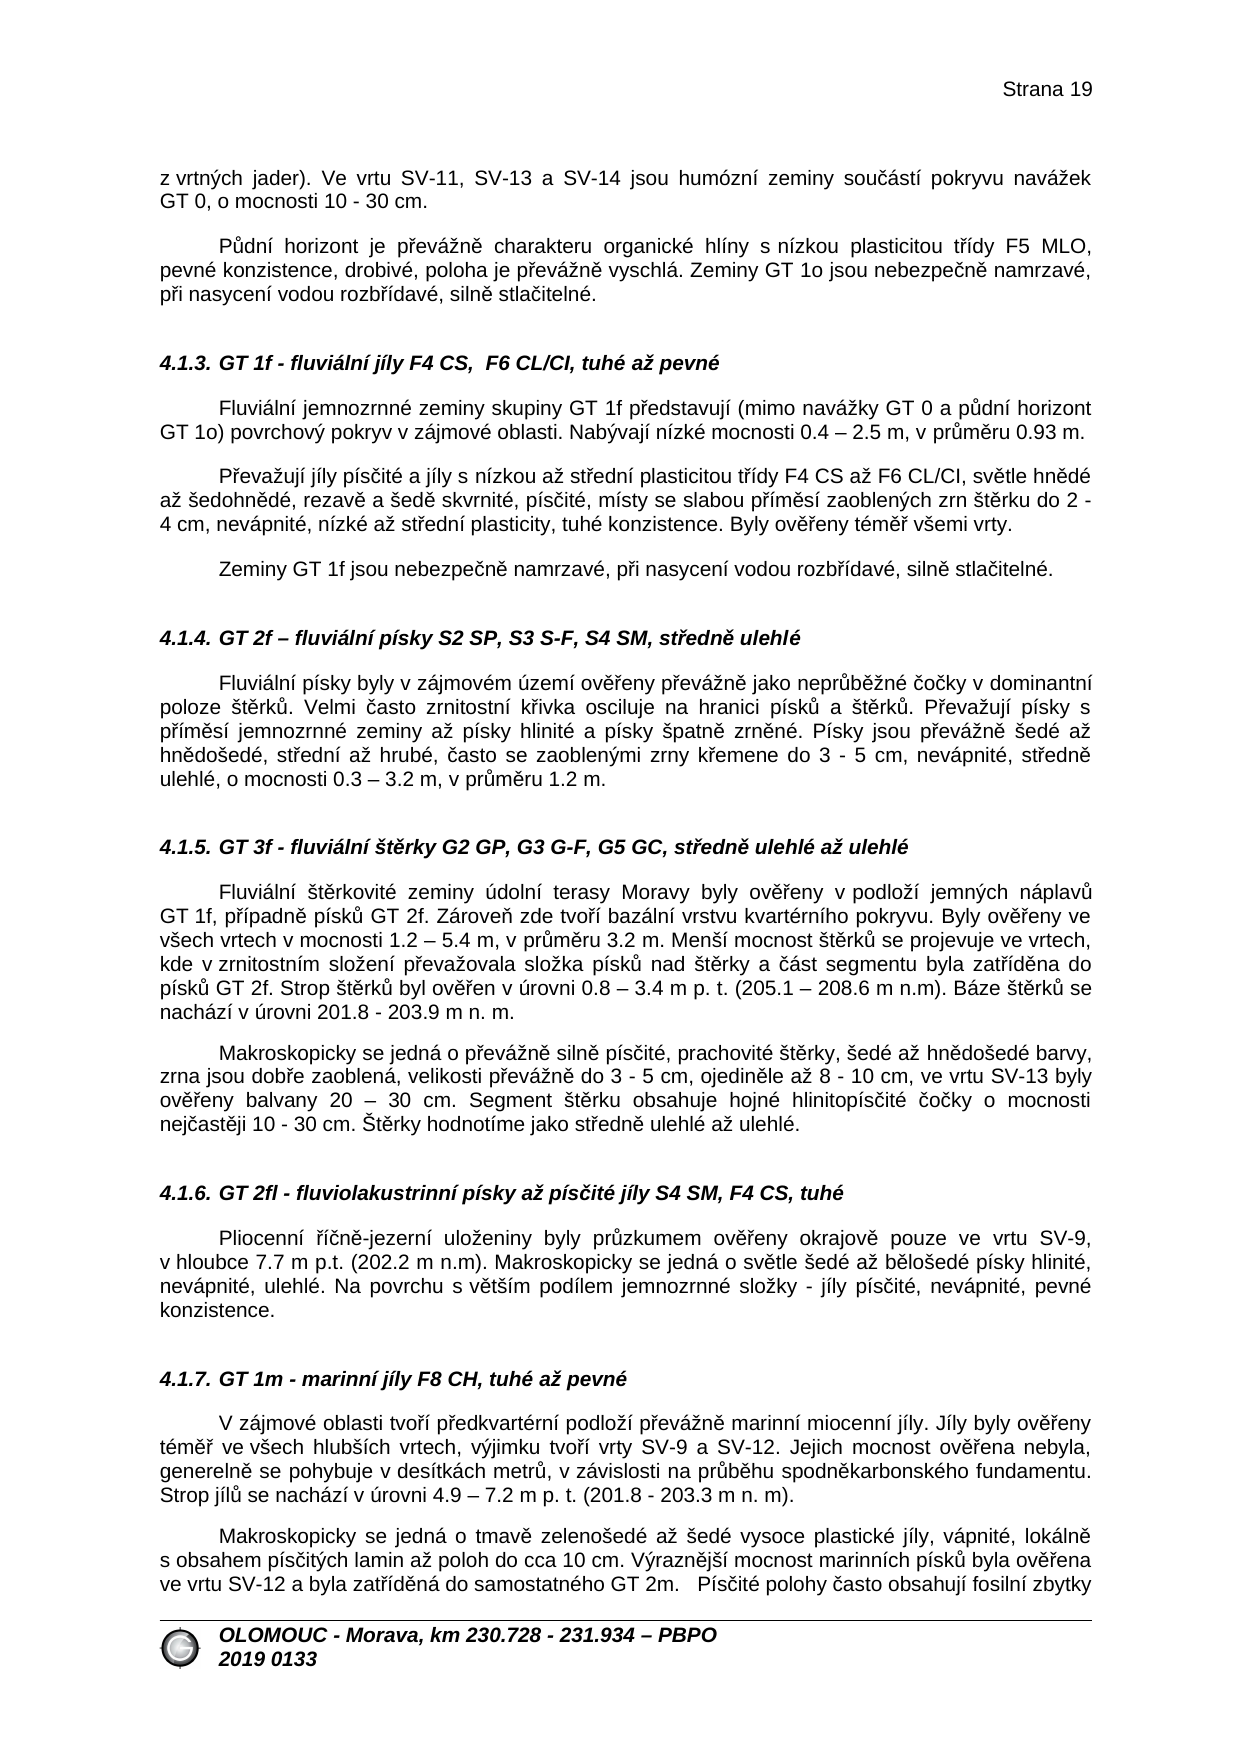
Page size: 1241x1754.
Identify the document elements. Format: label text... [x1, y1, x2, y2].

subtitle GT 2fl - fluviolakustrinní písky až písčité jíly S4 SM, F4 CS, tuhé [159, 1181, 1092, 1205]
subtitle GT 1f - fluviální jíly F4 CS, F6 CL/CI, tuhé až pevné [159, 351, 1092, 375]
text Půdní horizont je převážně charakteru organické hlíny s nízkou plasticitou třídy F5 MLO, pevné konzistence, drobivé, poloha je převážně vyschlá. Zeminy GT 1o jsou nebezpečně namrzavé, při nasycení vodou rozbřídavé, silně stlačitelné. [159, 234, 1092, 306]
text Fluviální jemnozrnné zeminy skupiny GT 1f představují (mimo navážky GT 0 a půdní horizont GT 1o) povrchový pokryv v zájmové oblasti. Nabývají nízké mocnosti 0.4 – 2.5 m, v průměru 0.93 m. [159, 396, 1092, 443]
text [159, 165, 1092, 213]
text Pliocenní říčně-jezerní uloženiny byly průzkumem ověřeny okrajově pouze ve vrtu SV-9, v hloubce 7.7 m p.t. (202.2 m n.m). Makroskopicky se jedná o světle šedé až bělošedé písky hlinité, nevápnité, ulehlé. Na povrchu s větším podílem jemnozrnné složky - jíly písčité, nevápnité, pevné konzistence. [159, 1226, 1092, 1322]
subtitle GT 2f – fluviální písky S2 SP, S3 S-F, S4 SM, středně ulehlé [159, 626, 1092, 650]
text Fluviální štěrkovité zeminy údolní terasy Moravy byly ověřeny v podloží jemných náplavů GT 1f, případně písků GT 2f. Zároveň zde tvoří bazální vrstvu kvartérního pokryvu. Byly ověřeny ve všech vrtech v mocnosti 1.2 – 5.4 m, v průměru 3.2 m. Menší mocnost štěrků se projevuje ve vrtech, kde v zrnitostním složení převažovala složka písků nad štěrky a část segmentu byla zatříděna do písků GT 2f. Strop štěrků byl ověřen v úrovni 0.8 – 3.4 m p. t. (205.1 – 208.6 m n.m). Báze štěrků se nachází v úrovni 201.8 - 203.9 m n. m. [159, 880, 1092, 1024]
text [159, 1524, 1092, 1596]
subtitle GT 1m - marinní jíly F8 CH, tuhé až pevné [159, 1366, 1092, 1390]
text Makroskopicky se jedná o převážně silně písčité, prachovité štěrky, šedé až hnědošedé barvy, zrna jsou dobře zaoblená, velikosti převážně do 3 - 5 cm, ojediněle až 8 - 10 cm, ve vrtu SV-13 byly ověřeny balvany 20 – 30 cm. Segment štěrku obsahuje hojné hlinitopísčité čočky o mocnosti nejčastěji 10 - 30 cm. Štěrky hodnotíme jako středně ulehlé až ulehlé. [159, 1040, 1092, 1136]
text Převažují jíly písčité a jíly s nízkou až střední plasticitou třídy F4 CS až F6 CL/CI, světle hnědé až šedohnědé, rezavě a šedě skvrnité, písčité, místy se slabou příměsí zaoblených zrn štěrku do 2 - 4 cm, nevápnité, nízké až střední plasticity, tuhé konzistence. Byly ověřeny téměř všemi vrty. [159, 464, 1092, 536]
text V zájmové oblasti tvoří předkvartérní podloží převážně marinní miocenní jíly. Jíly byly ověřeny téměř ve všech hlubších vrtech, výjimku tvoří vrty SV-9 a SV-12. Jejich mocnost ověřena nebyla, generelně se pohybuje v desítkách metrů, v závislosti na průběhu spodněkarbonského fundamentu. Strop jílů se nachází v úrovni 4.9 – 7.2 m p. t. (201.8 - 203.3 m n. m). [159, 1411, 1092, 1507]
text Zeminy GT 1f jsou nebezpečně namrzavé, při nasycení vodou rozbřídavé, silně stlačitelné. [159, 557, 1092, 581]
text Fluviální písky byly v zájmovém území ověřeny převážně jako neprůběžné čočky v dominantní poloze štěrků. Velmi často zrnitostní křivka osciluje na hranici písků a štěrků. Převažují písky s příměsí jemnozrnné zeminy až písky hlinité a písky špatně zrněné. Písky jsou převážně šedé až hnědošedé, střední až hrubé, často se zaoblenými zrny křemene do 3 - 5 cm, nevápnité, středně ulehlé, o mocnosti 0.3 – 3.2 m, v průměru 1.2 m. [159, 671, 1092, 790]
subtitle GT 3f - fluviální štěrky G2 GP, G3 G-F, G5 GC, středně ulehlé až ulehlé [159, 835, 1092, 859]
picture [159, 1627, 201, 1669]
